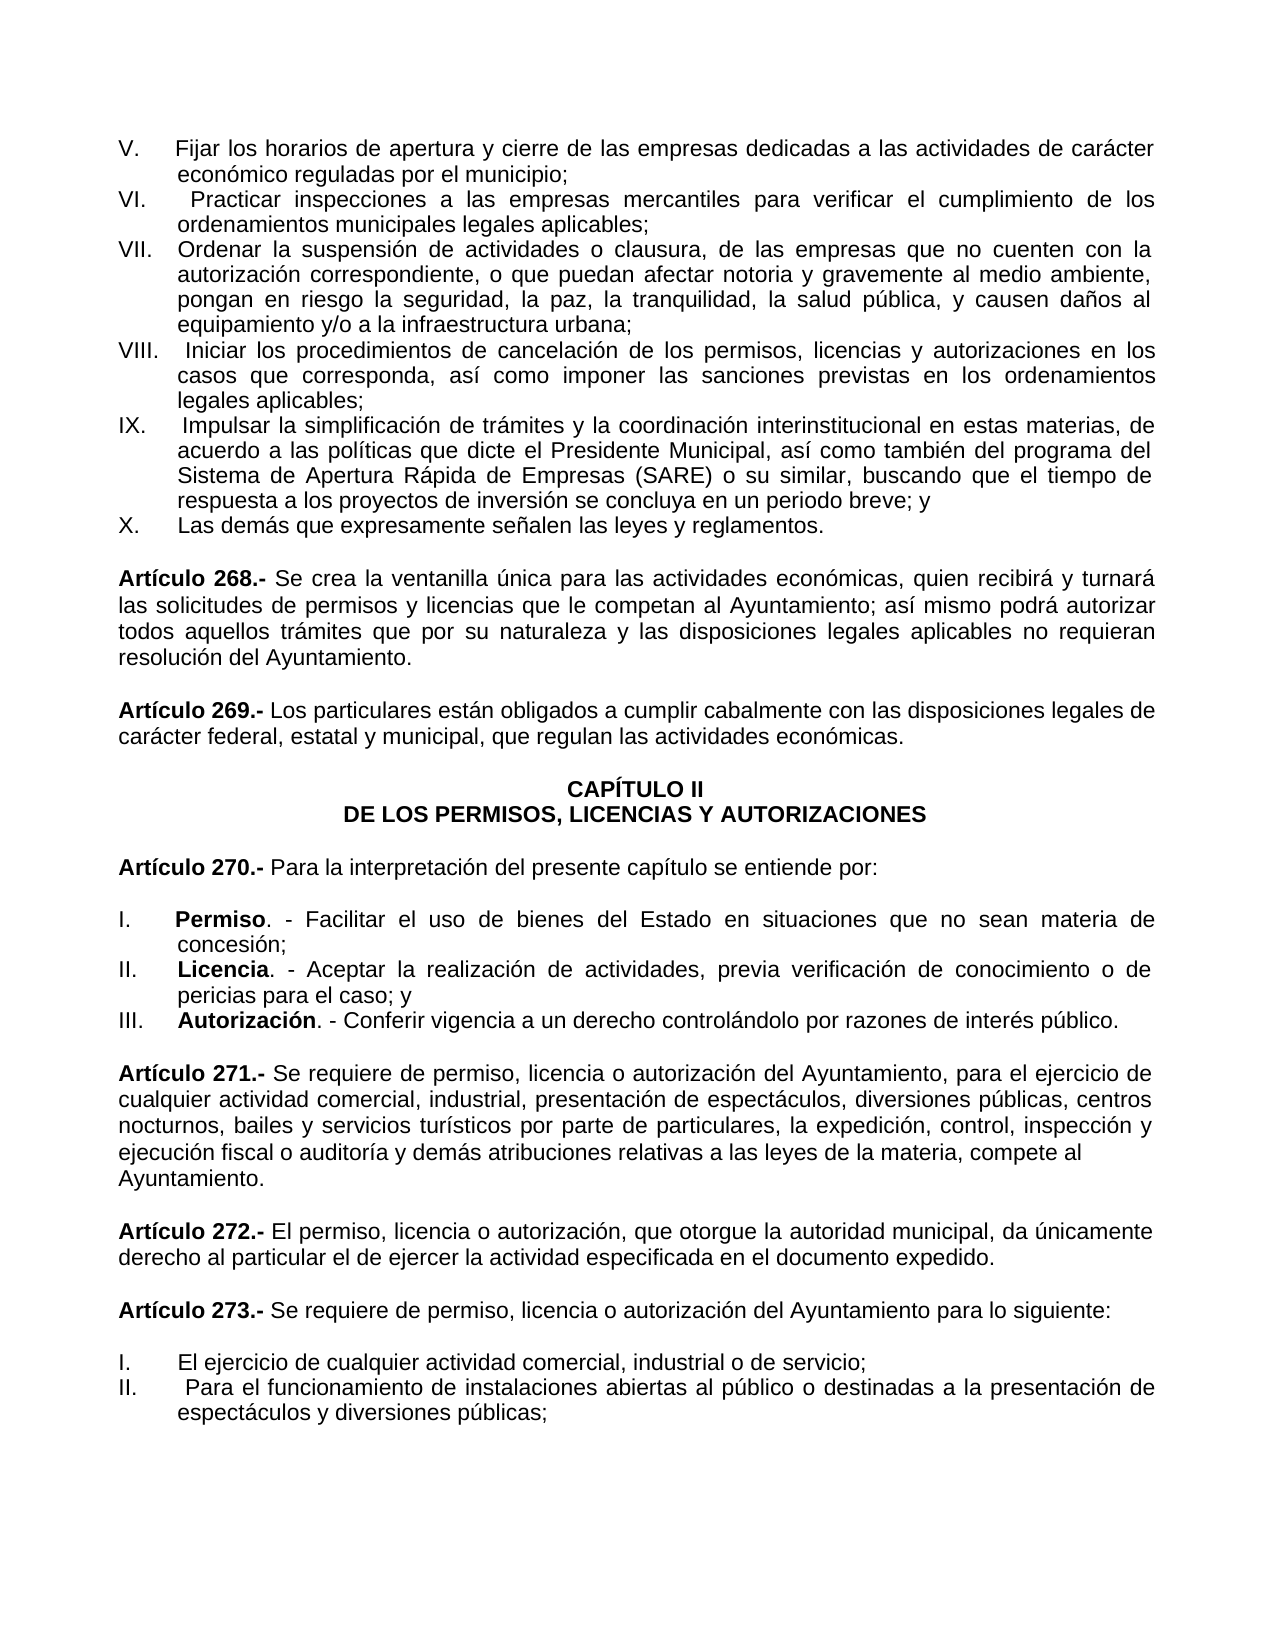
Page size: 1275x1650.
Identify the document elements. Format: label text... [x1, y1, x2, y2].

text equipamiento y/o a la infraestructura urbana; [177, 313, 1171, 338]
text Sistema de Apertura Rápida de Empresas (SARE) o su similar, buscando que el tiempo de respuesta a los proyectos de inversión se concluya en un periodo breve; y [177, 464, 1156, 514]
text II. Licencia. - Aceptar la realización de actividades, previa verificación de conocimiento o de [118, 957, 1171, 982]
text X. Las demás que expresamente señalen las leyes y reglamentos. [118, 514, 1171, 539]
text Artículo 268.- Se crea la ventanilla única para las actividades económicas, quien recibirá y turnará las solicitudes de permisos y licencias que le competan al Ayuntamiento; así mismo podrá autorizar todos aquellos trámites que por su naturaleza y las disposiciones legales aplicables no requieran resolución del Ayuntamiento. [118, 565, 1156, 671]
text Artículo 272.- El permiso, licencia o autorización, que otorgue la autoridad municipal, da únicamente derecho al particular el de ejercer la actividad especificada en el documento expedido. [118, 1218, 1156, 1270]
text pericias para el caso; y [177, 982, 1171, 1008]
text VII. Ordenar la suspensión de actividades o clausura, de las empresas que no cuenten con la [118, 237, 1171, 262]
text Artículo 271.- Se requiere de permiso, licencia o autorización del Ayuntamiento, para el ejercicio de cualquier actividad comercial, industrial, presentación de espectáculos, diversiones públicas, centros nocturnos, bailes y servicios turísticos por parte de particulares, la expedición, control, inspección y ejecución fiscal o auditoría y demás atribuciones relativas a las leyes de la materia, compete al Ayuntamiento. [118, 1060, 1156, 1192]
text V. Fijar los horarios de apertura y cierre de las empresas dedicadas a las actividades de carácter económico reguladas por el municipio; [118, 135, 1155, 187]
text VIII. Iniciar los procedimientos de cancelación de los permisos, licencias y autorizaciones en los casos que corresponda, así como imponer las sanciones previstas en los ordenamientos legales aplicables; [118, 338, 1156, 413]
text Artículo 270.- Para la interpretación del presente capítulo se entiende por: [118, 854, 1171, 880]
text VI. Practicar inspecciones a las empresas mercantiles para verificar el cumplimiento de los ordenamientos municipales legales aplicables; [118, 187, 1156, 237]
text DE LOS PERMISOS, LICENCIAS Y AUTORIZACIONES [339, 802, 930, 827]
text I. Permiso. - Facilitar el uso de bienes del Estado en situaciones que no sean materia de concesión; [118, 907, 1156, 957]
text Artículo 273.- Se requiere de permiso, licencia o autorización del Ayuntamiento para lo siguiente: I. El ejercicio de cualquier actividad comercial, industrial o de servicio; [118, 1271, 1114, 1375]
text IX. Impulsar la simplificación de trámites y la coordinación interinstitucional en estas materias, de acuerdo a las políticas que dicte el Presidente Municipal, así como también del programa del [118, 413, 1156, 463]
text III. Autorización. - Conferir vigencia a un derecho controlándolo por razones de interés público. [118, 1008, 1171, 1033]
text II. Para el funcionamiento de instalaciones abiertas al público o destinadas a la presentación de espectáculos y diversiones públicas; [118, 1376, 1155, 1426]
text CAPÍTULO II [563, 776, 707, 802]
text autorización correspondiente, o que puedan afectar notoria y gravemente al medio ambiente, pongan en riesgo la seguridad, la paz, la tranquilidad, la salud pública, y causen daños al [177, 263, 1156, 313]
text Artículo 269.- Los particulares están obligados a cumplir cabalmente con las disposiciones legales de carácter federal, estatal y municipal, que regulan las actividades económicas. [118, 697, 1156, 750]
